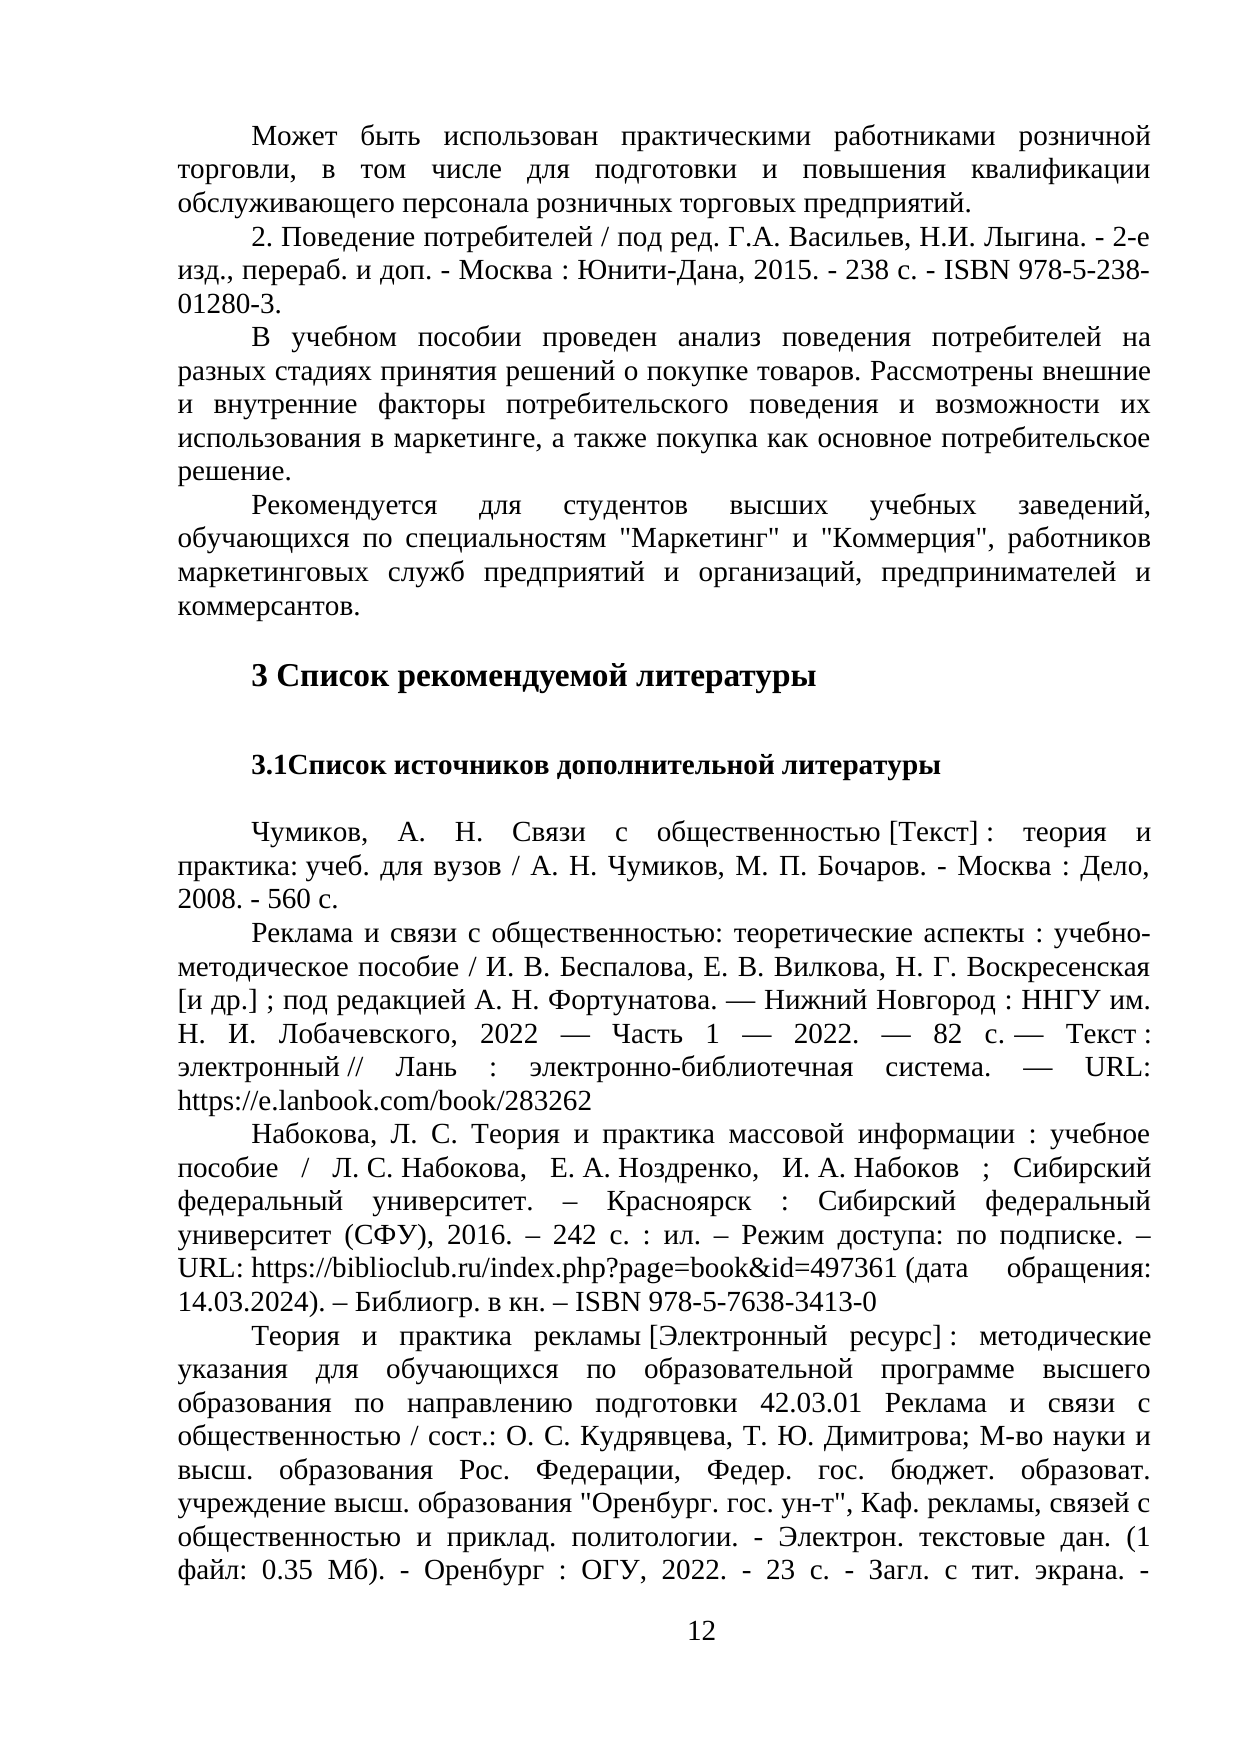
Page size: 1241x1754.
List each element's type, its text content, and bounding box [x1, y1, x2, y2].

text Набокова, Л. С. Теория и практика массовой информации : учебное пособие / Л. С. Набокова, Е. А. Ноздренко, И. А. Набоков ; Сибирский федеральный университет. – Красноярск : Сибирский федеральный университет (СФУ), 2016. – 242 с. : ил. – Режим доступа: по подписке. – URL: https://biblioclub.ru/index.php?page=book&id=497361 (дата обращения: 14.03.2024). – Библиогр. в кн. – ISBN 978-5-7638-3413-0 [177, 1116, 1152, 1318]
text Может быть использован практическими работниками розничной торговли, в том числе для подготовки и повышения квалификации обслуживающего персонала розничных торговых предприятий. [177, 118, 1152, 219]
text Чумиков, А. Н. Связи с общественностью [Текст] : теория и практика: учеб. для вузов / А. Н. Чумиков, М. П. Бочаров. - Москва : Дело, 2008. - 560 с. [177, 814, 1152, 915]
text Рекомендуется для студентов высших учебных заведений, обучающихся по специальностям "Маркетинг" и "Коммерция", работников маркетинговых служб предприятий и организаций, предпринимателей и коммерсантов. [177, 487, 1152, 621]
subtitle 3 Список рекомендуемой литературы [177, 655, 1152, 693]
text Реклама и связи с общественностью: теоретические аспекты : учебно-методическое пособие / И. В. Беспалова, Е. В. Вилкова, Н. Г. Воскресенская [и др.] ; под редакцией А. Н. Фортунатова. — Нижний Новгород : ННГУ им. Н. И. Лобачевского, 2022 — Часть 1 — 2022. — 82 с. — Текст : электронный // Лань : электронно-библиотечная система. — URL: https://e.lanbook.com/book/283262 [177, 915, 1152, 1116]
text В учебном пособии проведен анализ поведения потребителей на разных стадиях принятия решений о покупке товаров. Рассмотрены внешние и внутренние факторы потребительского поведения и возможности их использования в маркетинге, а также покупка как основное потребительское решение. [177, 319, 1152, 487]
subtitle 3.1Список источников дополнительной литературы [177, 747, 1152, 781]
text 2. Поведение потребителей / под ред. Г.А. Васильев, Н.И. Лыгина. - 2-е изд., перераб. и доп. - Москва : Юнити-Дана, 2015. - 238 с. - ISBN 978-5-238-01280-3. [177, 219, 1152, 319]
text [177, 1318, 1152, 1586]
